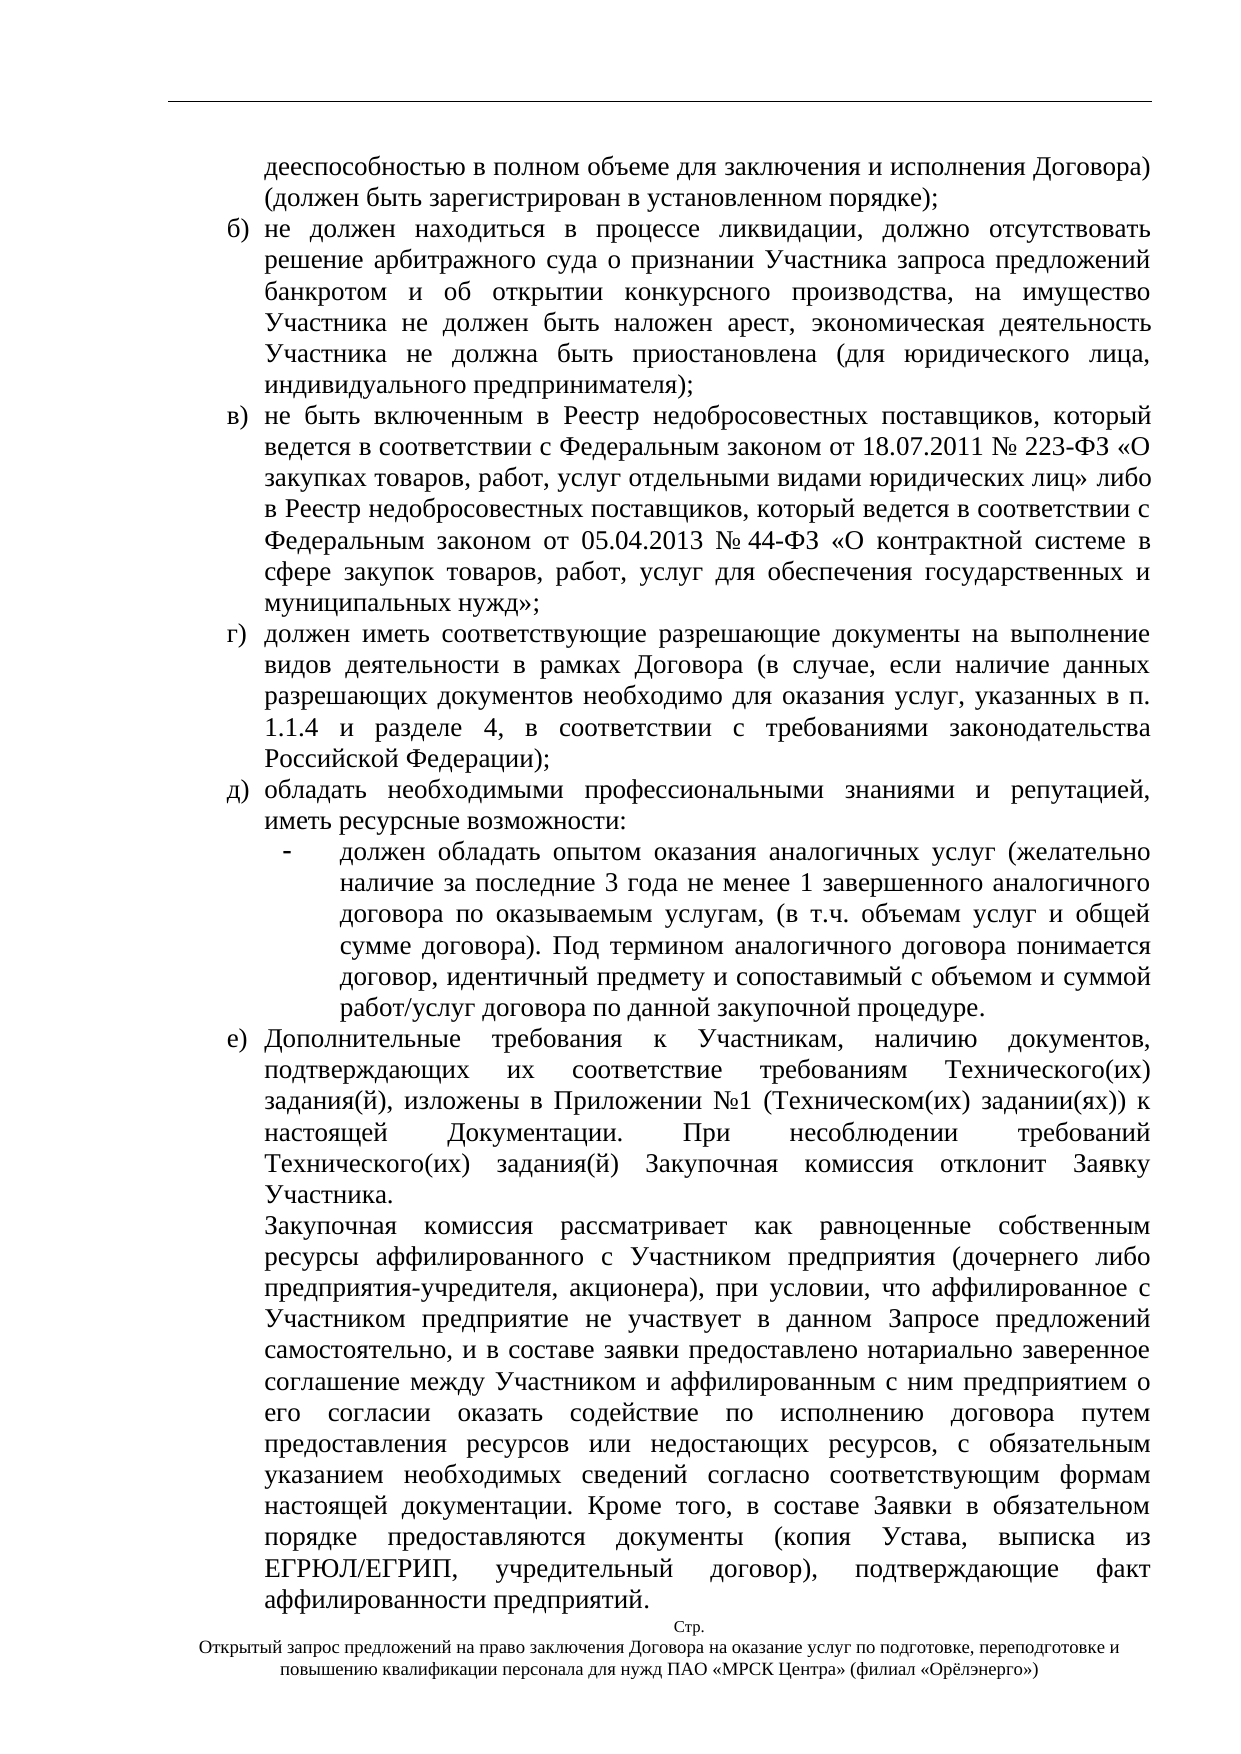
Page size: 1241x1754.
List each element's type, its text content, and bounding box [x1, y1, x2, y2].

list не должен находиться в процессе ликвидации, должно отсутствовать решение арбитражного суда о признании Участника запроса предложений банкротом и об открытии конкурсного производства, на имущество Участника не должен быть наложен арест, экономическая деятельность Участника не должна быть приостановлена (для юридического лица, индивидуального предпринимателя); [227, 212, 1152, 399]
list обладать необходимыми профессиональными знаниями и репутацией, иметь ресурсные возможности: [227, 773, 1152, 835]
list должен обладать опытом оказания аналогичных услуг (желательно наличие за последние 3 года не менее 1 завершенного аналогичного договора по оказываемым услугам, (в т.ч. объемам услуг и общей сумме договора). Под термином аналогичного договора понимается договор, идентичный предмету и сопоставимый с объемом и суммой работ/услуг договора по данной закупочной процедуре. [282, 835, 1152, 1022]
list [227, 150, 1152, 212]
list не быть включенным в Реестр недобросовестных поставщиков, который ведется в соответствии с Федеральным законом от 18.07.2011 № 223-ФЗ «О закупках товаров, работ, услуг отдельными видами юридических лиц» либо в Реестр недобросовестных поставщиков, который ведется в соответствии с Федеральным законом от 05.04.2013 № 44-ФЗ «О контрактной системе в сфере закупок товаров, работ, услуг для обеспечения государственных и муниципальных нужд»; [227, 399, 1152, 617]
list Дополнительные требования к Участникам, наличию документов, подтверждающих их соответствие требованиям Технического(их) задания(й), изложены в Приложении №1 (Техническом(их) задании(ях)) к настоящей Документации. При несоблюдении требований Технического(их) задания(й) Закупочная комиссия отклонит Заявку Участника. [227, 1022, 1152, 1209]
list должен иметь соответствующие разрешающие документы на выполнение видов деятельности в рамках Договора (в случае, если наличие данных разрешающих документов необходимо для оказания услуг, указанных в п. 1.1.4 и разделе 4, в соответствии с требованиями законодательства Российской Федерации); [227, 617, 1152, 773]
text Закупочная комиссия рассматривает как равноценные собственным ресурсы аффилированного с Участником предприятия (дочернего либо предприятия-учредителя, акционера), при условии, что аффилированное с Участником предприятие не участвует в данном Запросе предложений самостоятельно, и в составе заявки предоставлено нотариально заверенное соглашение между Участником и аффилированным с ним предприятием о его согласии оказать содействие по исполнению договора путем предоставления ресурсов или недостающих ресурсов, с обязательным указанием необходимых сведений согласно соответствующим формам настоящей документации. Кроме того, в составе Заявки в обязательном порядке предоставляются документы (копия Устава, выписка из ЕГРЮЛ/ЕГРИП, учредительный договор), подтверждающие факт аффилированности предприятий. [264, 1209, 1152, 1614]
